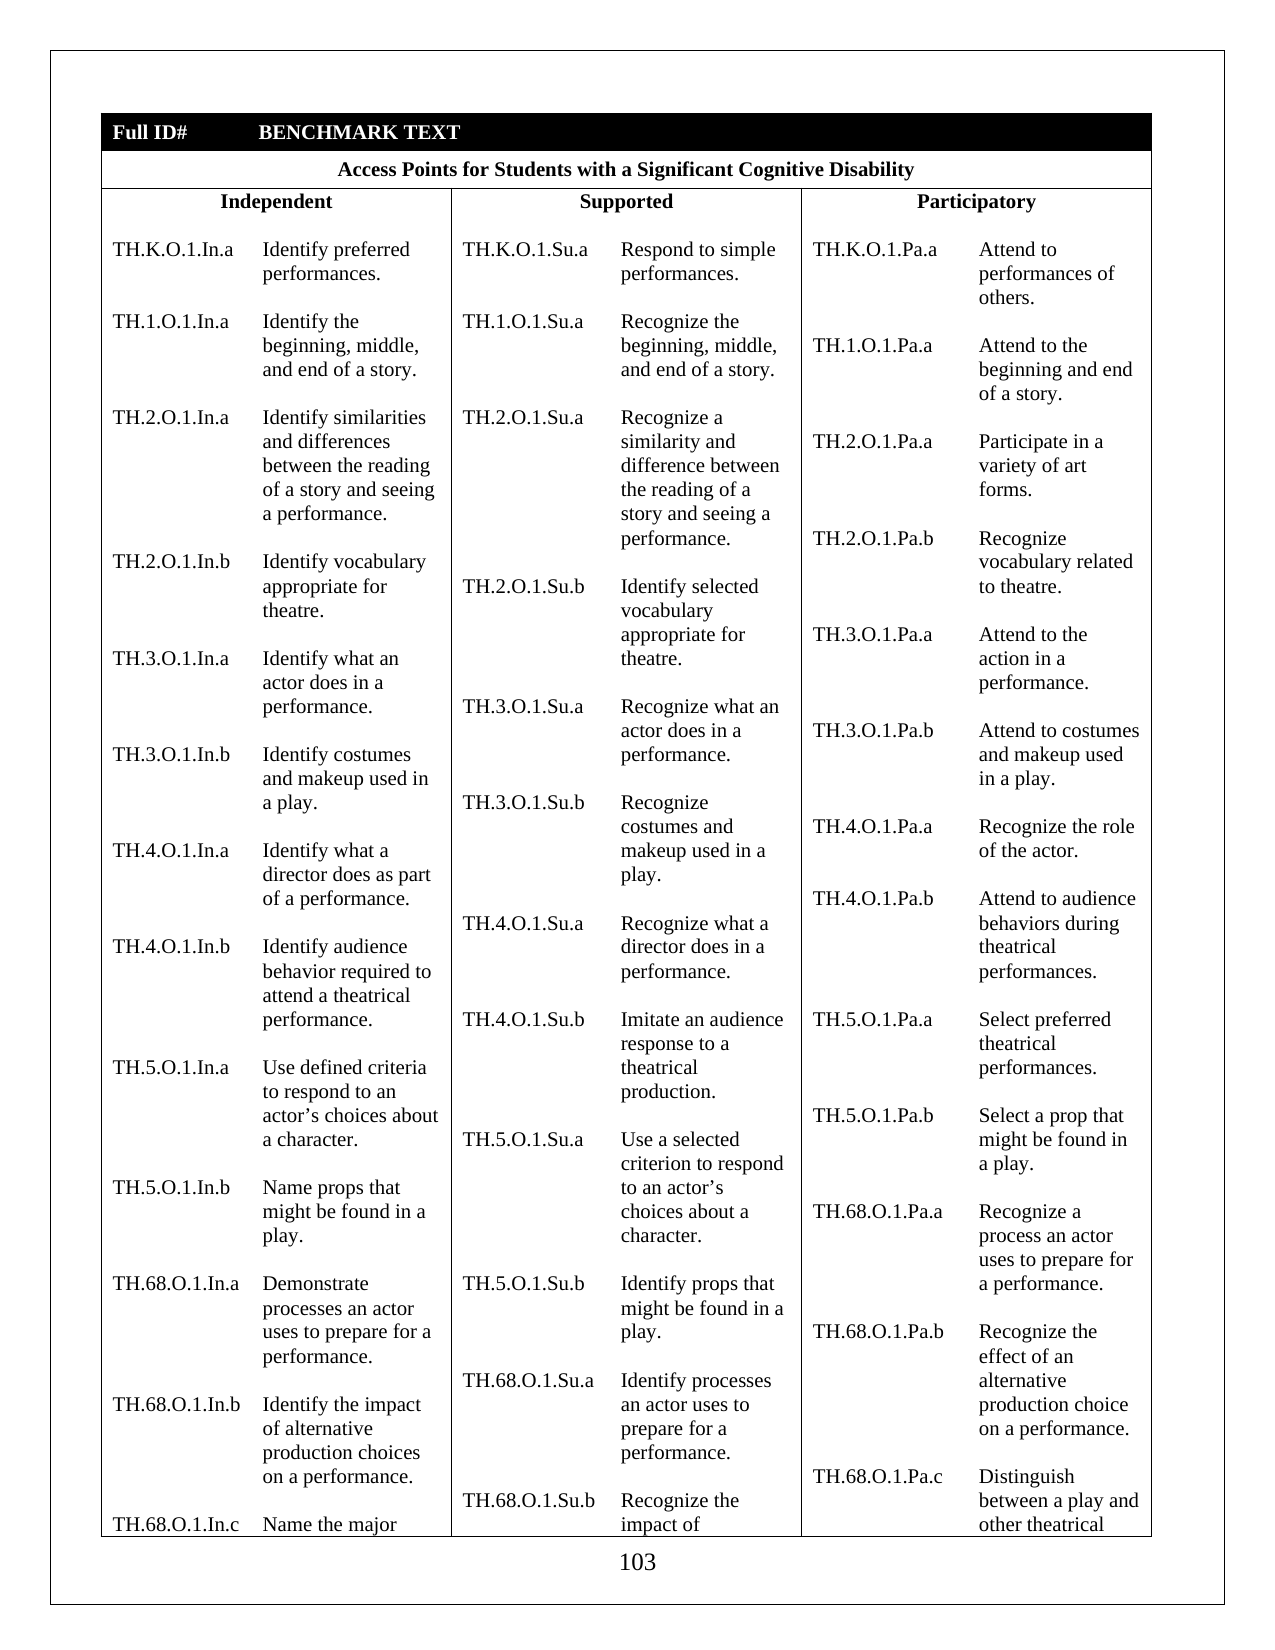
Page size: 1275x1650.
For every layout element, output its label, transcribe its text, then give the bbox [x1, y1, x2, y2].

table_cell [802, 189, 1151, 1536]
table_cell Access Points for Students with a Significant Cognitive Disability [102, 151, 1151, 187]
table_header Full ID# [102, 114, 247, 150]
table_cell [102, 189, 451, 1536]
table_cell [452, 189, 801, 1536]
table_header BENCHMARK TEXT [248, 114, 1151, 150]
